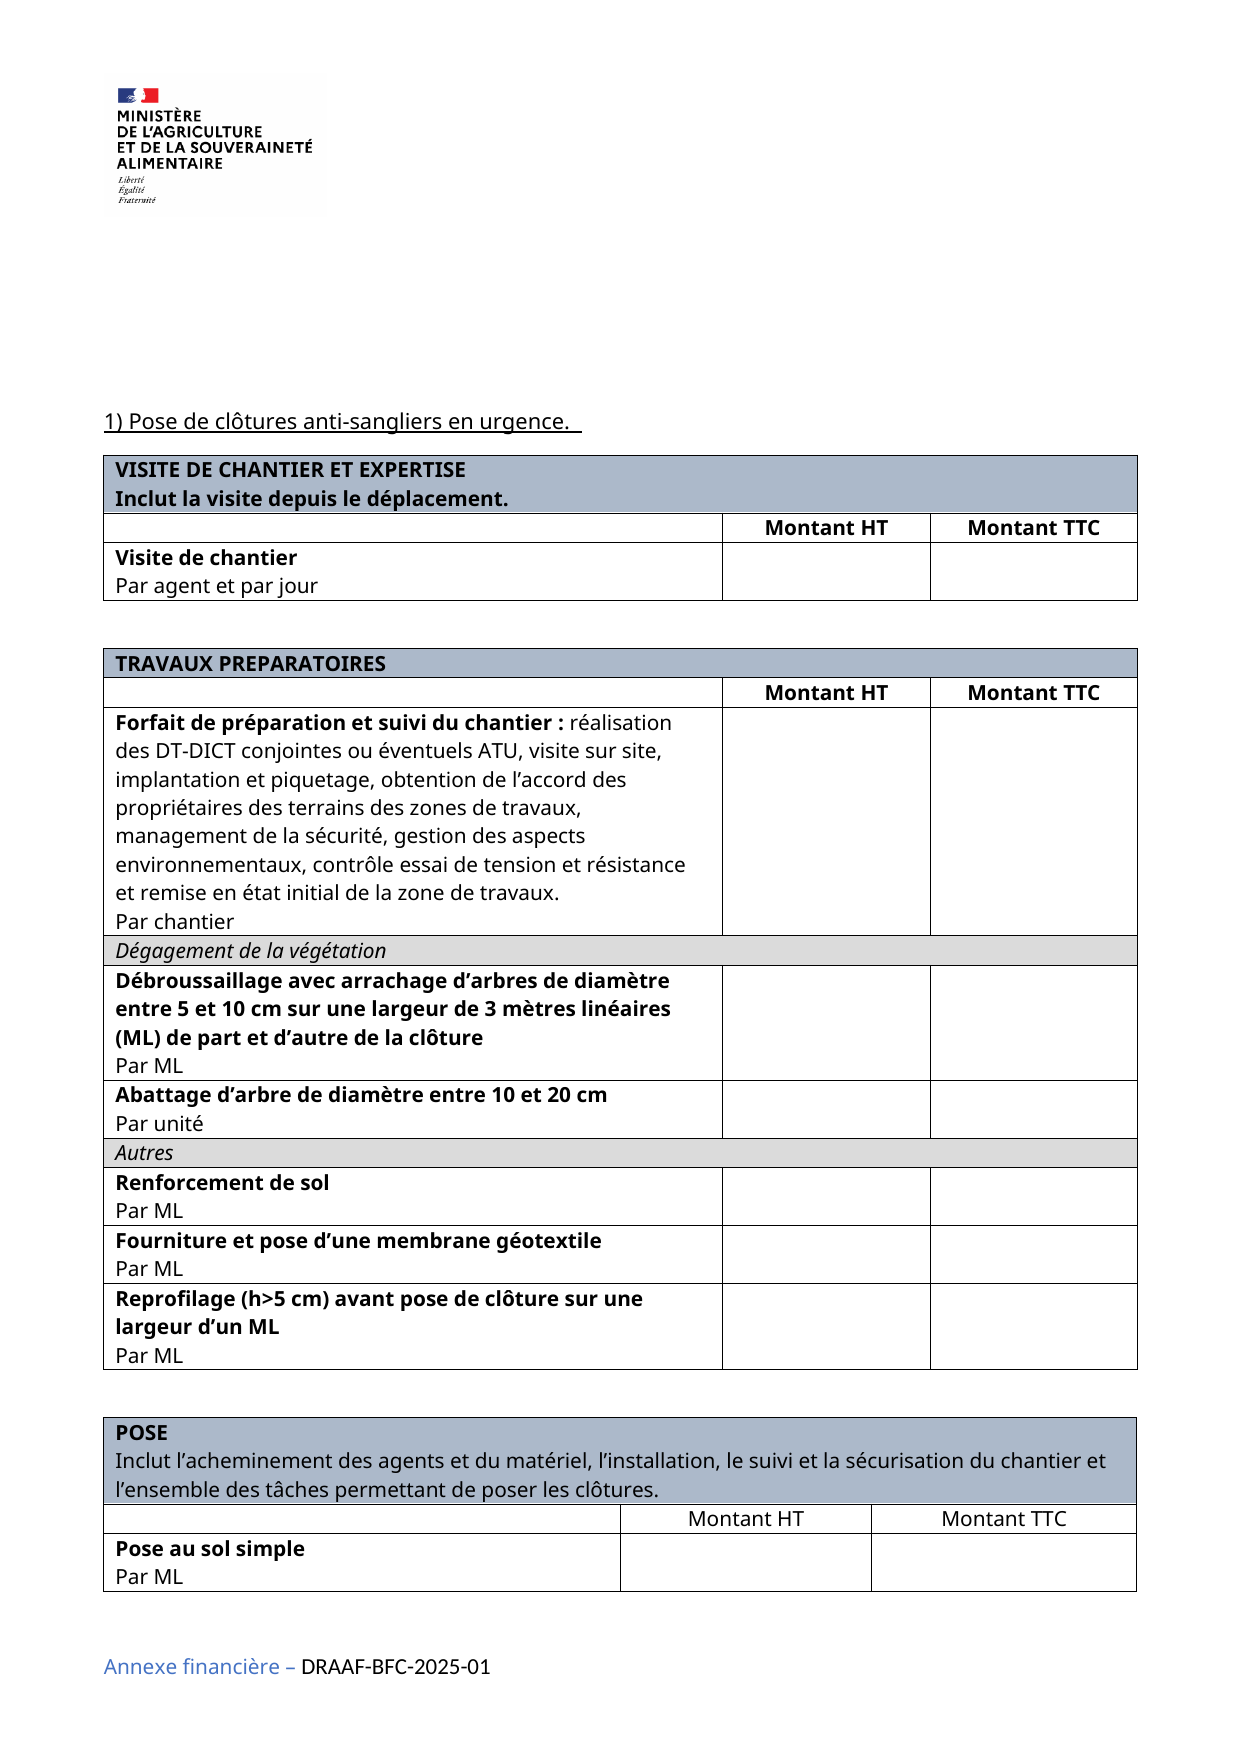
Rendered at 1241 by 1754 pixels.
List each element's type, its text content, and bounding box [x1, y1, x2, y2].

text 1) Pose de clôtures anti-sangliers en urgence. [103, 406, 1137, 436]
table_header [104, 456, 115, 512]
table_cell [723, 708, 930, 935]
table_cell [931, 543, 1137, 600]
table_cell [723, 1168, 930, 1225]
table_cell [872, 1534, 1136, 1591]
table_cell [621, 1534, 871, 1591]
table_cell Montant TTC [872, 1505, 1136, 1533]
table_cell [723, 1081, 930, 1137]
table_cell Montant TTC [931, 514, 1137, 542]
table_cell Pose au sol simple Par ML [104, 1534, 620, 1591]
table_header TRAVAUX PREPARATOIRES [104, 649, 1137, 677]
table_cell Reprofilage (h>5 cm) avant pose de clôture sur une largeur d’un ML Par ML [104, 1284, 722, 1369]
table_cell Montant TTC [931, 678, 1137, 707]
table_cell [104, 1505, 620, 1533]
table_cell [723, 1284, 930, 1369]
table_header POSE Inclut l’acheminement des agents et du matériel, l’installation, le suivi et la sécurisation du chantier et l’ensemble des tâches permettant de poser les clôtures. [104, 1418, 1136, 1503]
table_cell Débroussaillage avec arrachage d’arbres de diamètre entre 5 et 10 cm sur une largeur de 3 mètres linéaires (ML) de part et d’autre de la clôture Par ML [104, 966, 722, 1079]
table_cell [104, 514, 722, 542]
table_cell [104, 678, 722, 707]
table_cell [931, 966, 1137, 1079]
table_cell Fourniture et pose d’une membrane géotextile Par ML [104, 1226, 722, 1283]
table_cell [723, 1226, 930, 1283]
table_cell [931, 1284, 1137, 1369]
table_cell Montant HT [723, 514, 930, 542]
table_cell Abattage d’arbre de diamètre entre 10 et 20 cm Par unité [104, 1081, 722, 1137]
table_cell [931, 1081, 1137, 1137]
table_cell Montant HT [621, 1505, 871, 1533]
table_cell Montant HT [723, 678, 930, 707]
table_cell Visite de chantier Par agent et par jour [104, 543, 722, 600]
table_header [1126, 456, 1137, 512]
table_cell Dégagement de la végétation [104, 936, 1137, 965]
table_cell [723, 543, 930, 600]
table_cell Autres [104, 1139, 1137, 1167]
table_cell [931, 1226, 1137, 1283]
table_cell [931, 1168, 1137, 1225]
table_cell [723, 966, 930, 1079]
picture [103, 73, 327, 217]
table_cell Forfait de préparation et suivi du chantier : réalisation des DT-DICT conjointes ou éventuels ATU, visite sur site, implantation et piquetage, obtention de l’accord des propriétaires des terrains des zones de travaux, management de la sécurité, gestion des aspects environnementaux, contrôle essai de tension et résistance et remise en état initial de la zone de travaux. Par chantier [104, 708, 722, 935]
table_cell [931, 708, 1137, 935]
table_cell Renforcement de sol Par ML [104, 1168, 722, 1225]
